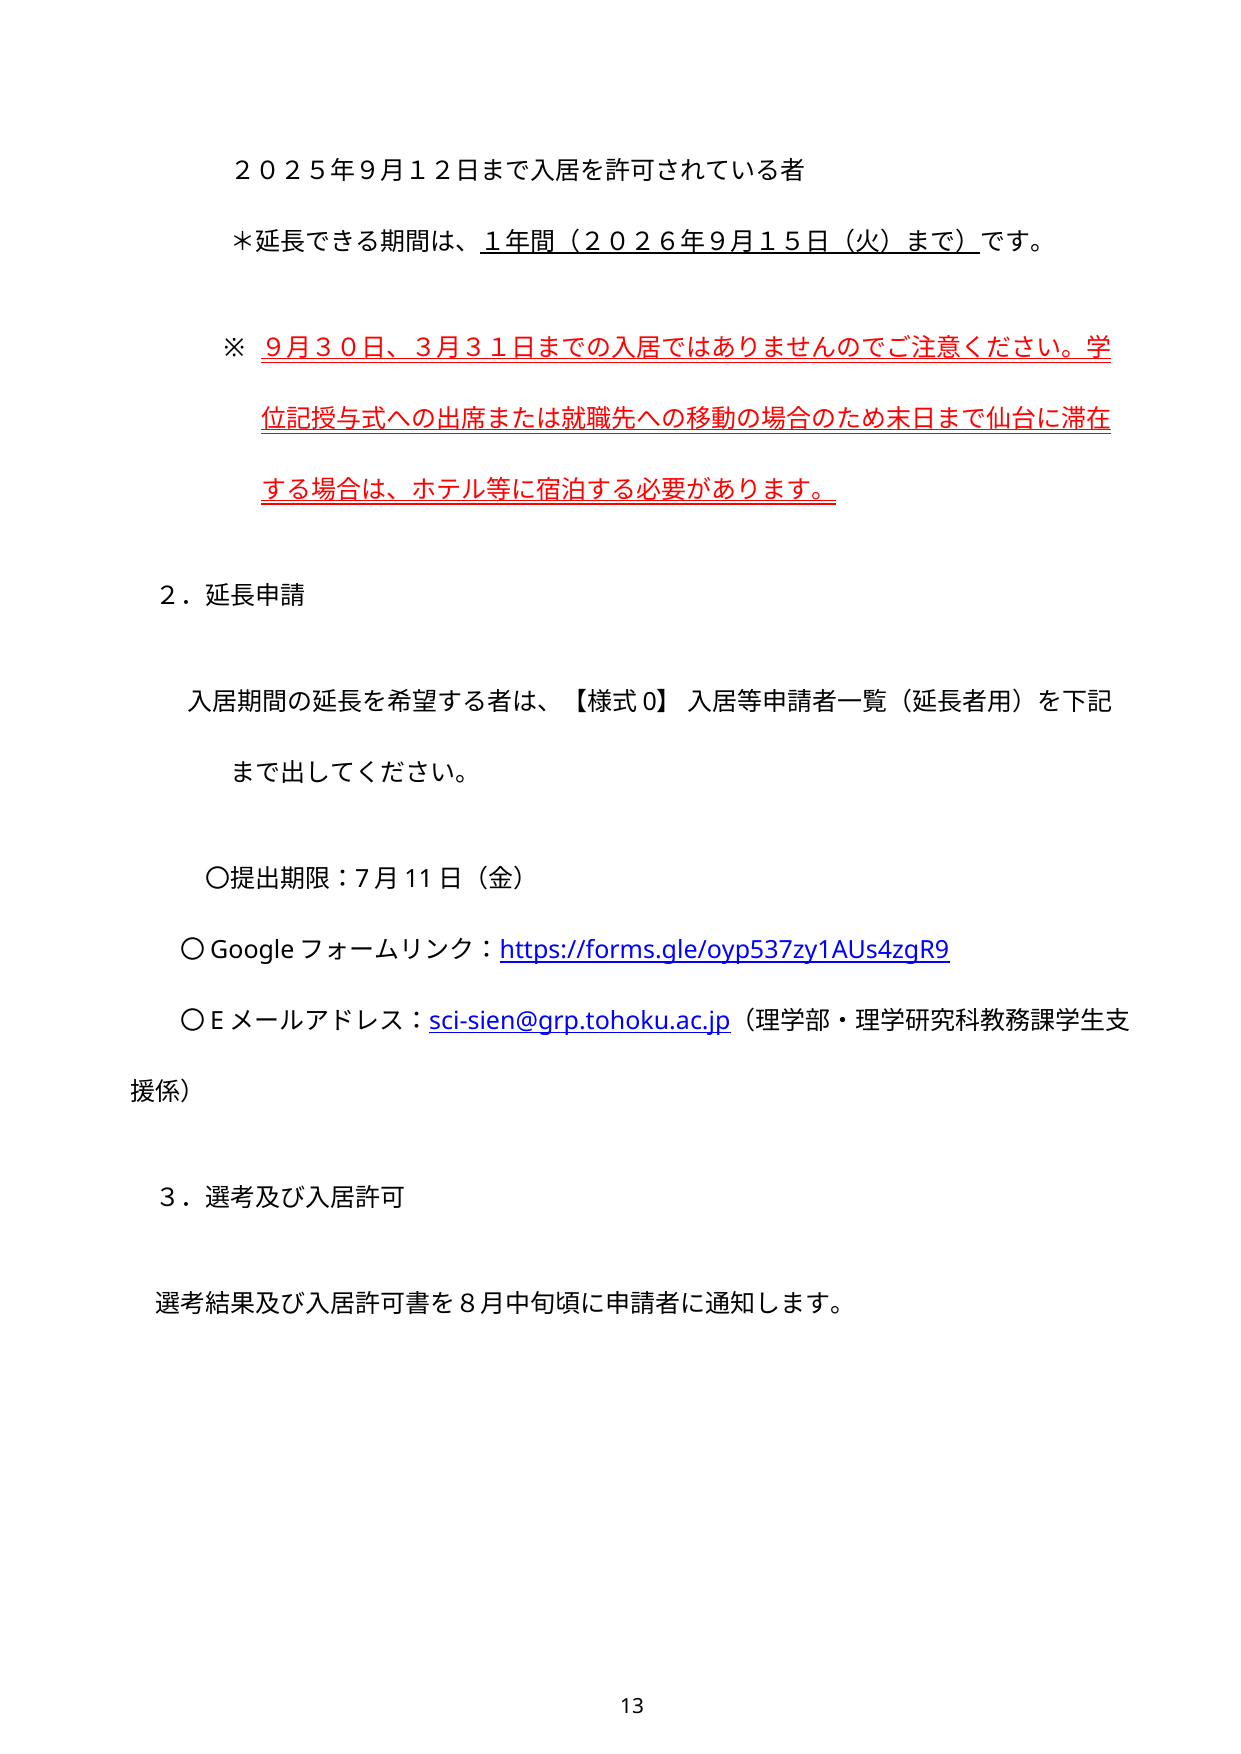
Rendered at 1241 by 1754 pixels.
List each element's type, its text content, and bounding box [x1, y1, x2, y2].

text ＊延長できる期間は、１年間（２０２６年９月１５日（火）まで）です。 [130, 204, 1134, 275]
text ３．選考及び入居許可 [130, 1160, 1134, 1231]
text 〇Eメールアドレス：sci-sien@grp.tohoku.ac.jp（理学部・理学研究科教務課学生支援係） [130, 983, 1134, 1125]
text 〇Googleフォームリンク：https://forms.gle/oyp537zy1AUs4zgR9 [130, 912, 1134, 983]
text 入居期間の延長を希望する者は、【様式0】 入居等申請者一覧（延長者用）を下記まで出してください。 [155, 664, 1134, 806]
text 選考結果及び入居許可書を８月中旬頃に申請者に通知します。 [130, 1267, 1134, 1337]
text ２．延長申請 [130, 558, 1134, 629]
text ２０２５年９月１２日まで入居を許可されている者 [130, 133, 1134, 204]
list ９月３０日、３月３１日までの入居ではありませんのでご注意ください。学位記授与式への出席または就職先への移動の場合のため末日まで仙台に滞在する場合は、ホテル等に宿泊する必要があります。 [224, 310, 1134, 523]
text 〇提出期限：7月11日（金） [130, 842, 1134, 912]
